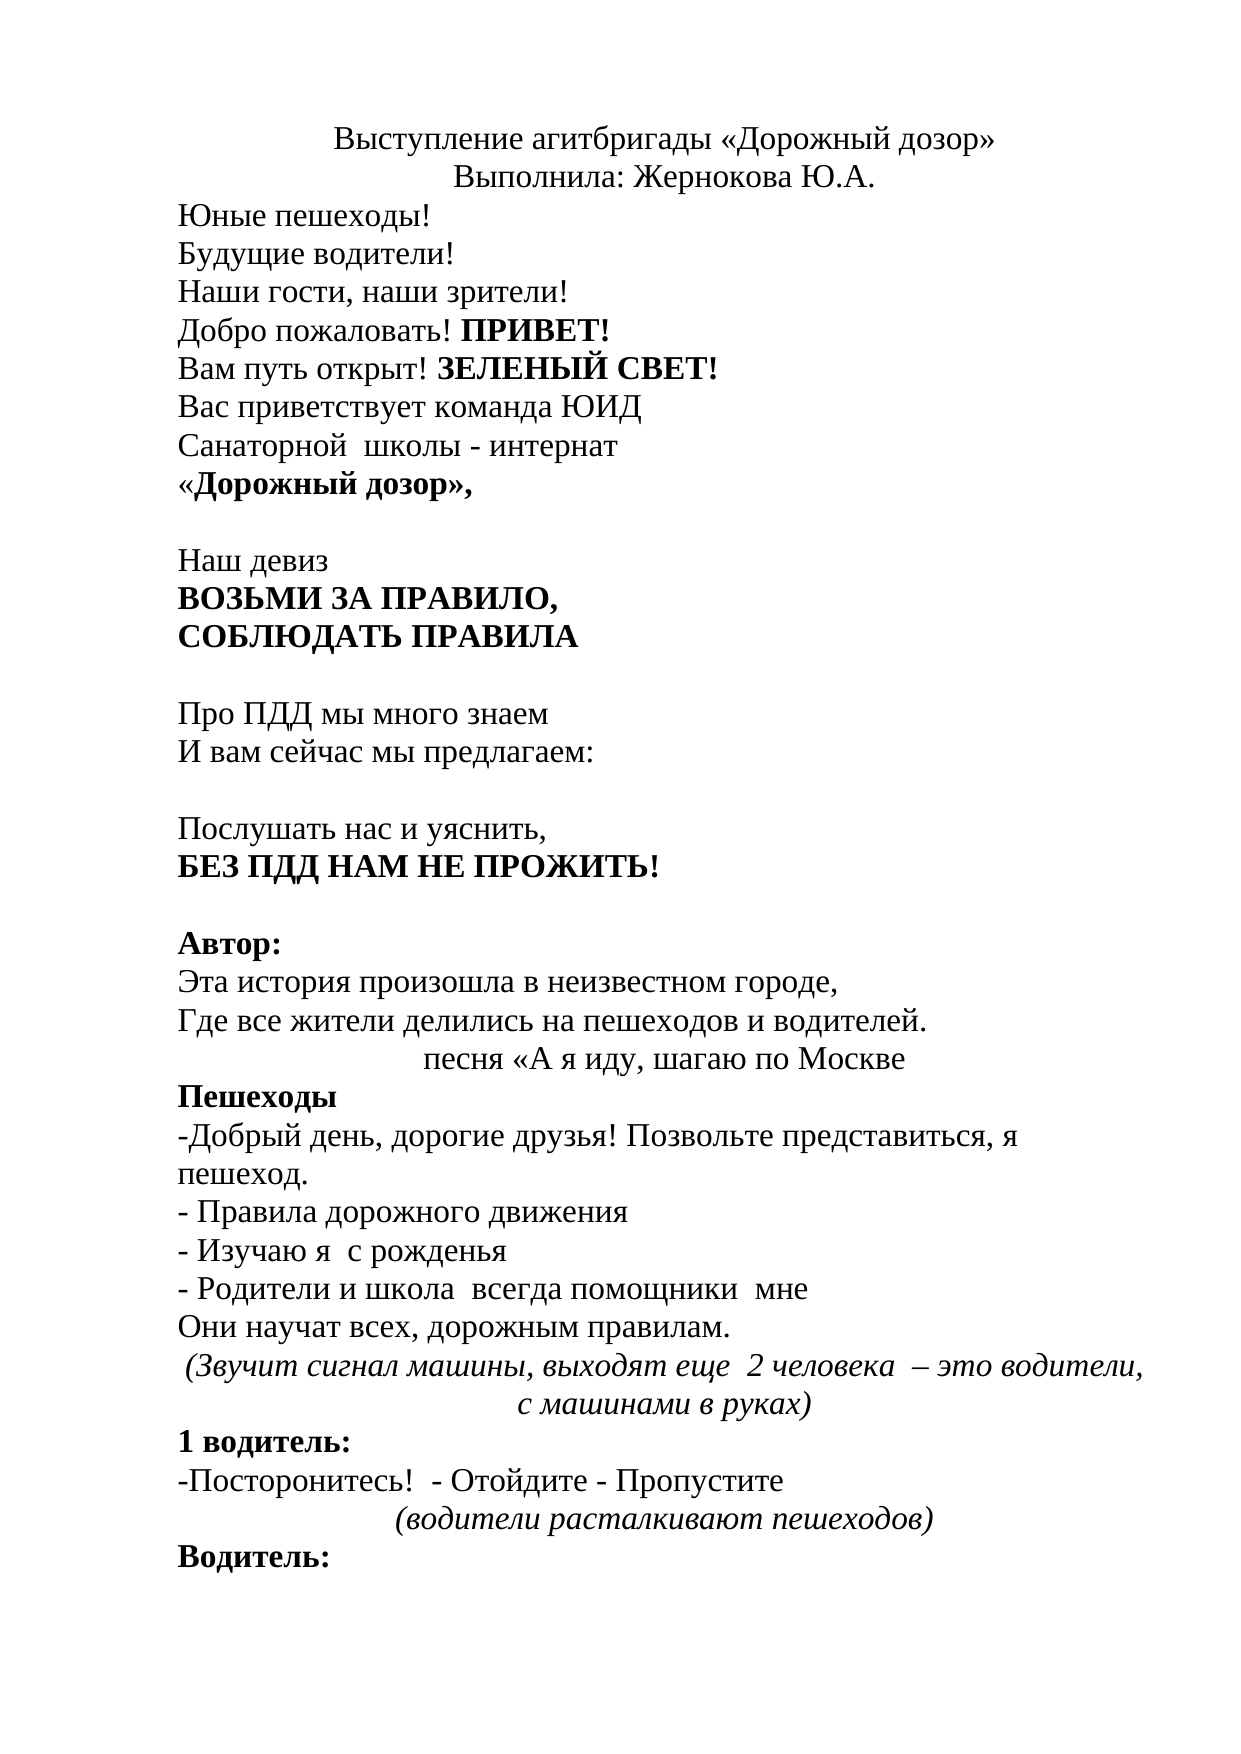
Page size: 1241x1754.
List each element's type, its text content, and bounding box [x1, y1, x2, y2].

text Юные пешеходы! [177, 195, 1152, 233]
text -Посторонитесь! - Отойдите - Пропустите [177, 1460, 1152, 1498]
text - Родители и школа всегда помощники мне [177, 1268, 1152, 1306]
text песня «А я иду, шагаю по Москве [177, 1038, 1152, 1076]
text Добро пожаловать! ПРИВЕТ! [177, 310, 1152, 348]
text Они научат всех, дорожным правилам. [177, 1306, 1152, 1345]
text Выполнила: Жернокова Ю.А. [177, 156, 1152, 195]
text Автор: [177, 923, 1152, 961]
text -Добрый день, дорогие друзья! Позвольте представиться, я [177, 1115, 1152, 1153]
text Где все жители делились на пешеходов и водителей. [177, 1000, 1152, 1038]
text Наши гости, наши зрители! [177, 271, 1152, 310]
text 1 водитель: [177, 1421, 1152, 1460]
text Вам путь открыт! ЗЕЛЕНЫЙ СВЕТ! [177, 348, 1152, 386]
text Про ПДД мы много знаем [177, 693, 1152, 731]
text пешеход. [177, 1153, 1152, 1191]
text - Изучаю я с рожденья [177, 1230, 1152, 1268]
text Водитель: [177, 1536, 1152, 1575]
text Послушать нас и уяснить, [177, 808, 1152, 846]
text (Звучит сигнал машины, выходят еще 2 человека – это водители, с машинами в руках) [177, 1345, 1152, 1421]
text Будущие водители! [177, 233, 1152, 271]
text Пешеходы [177, 1076, 1152, 1115]
text (водители расталкивают пешеходов) [177, 1498, 1152, 1536]
text - Правила дорожного движения [177, 1191, 1152, 1230]
text Эта история произошла в неизвестном городе, [177, 961, 1152, 1000]
text Выступление агитбригады «Дорожный дозор» [177, 118, 1152, 156]
text И вам сейчас мы предлагаем: [177, 731, 1152, 770]
text БЕЗ ПДД НАМ НЕ ПРОЖИТЬ! [177, 846, 1152, 885]
text Вас приветствует команда ЮИД Санаторной школы - интернат «Дорожный дозор», [177, 386, 1152, 501]
text Наш девиз ВОЗЬМИ ЗА ПРАВИЛО, СОБЛЮДАТЬ ПРАВИЛА [177, 540, 1152, 655]
